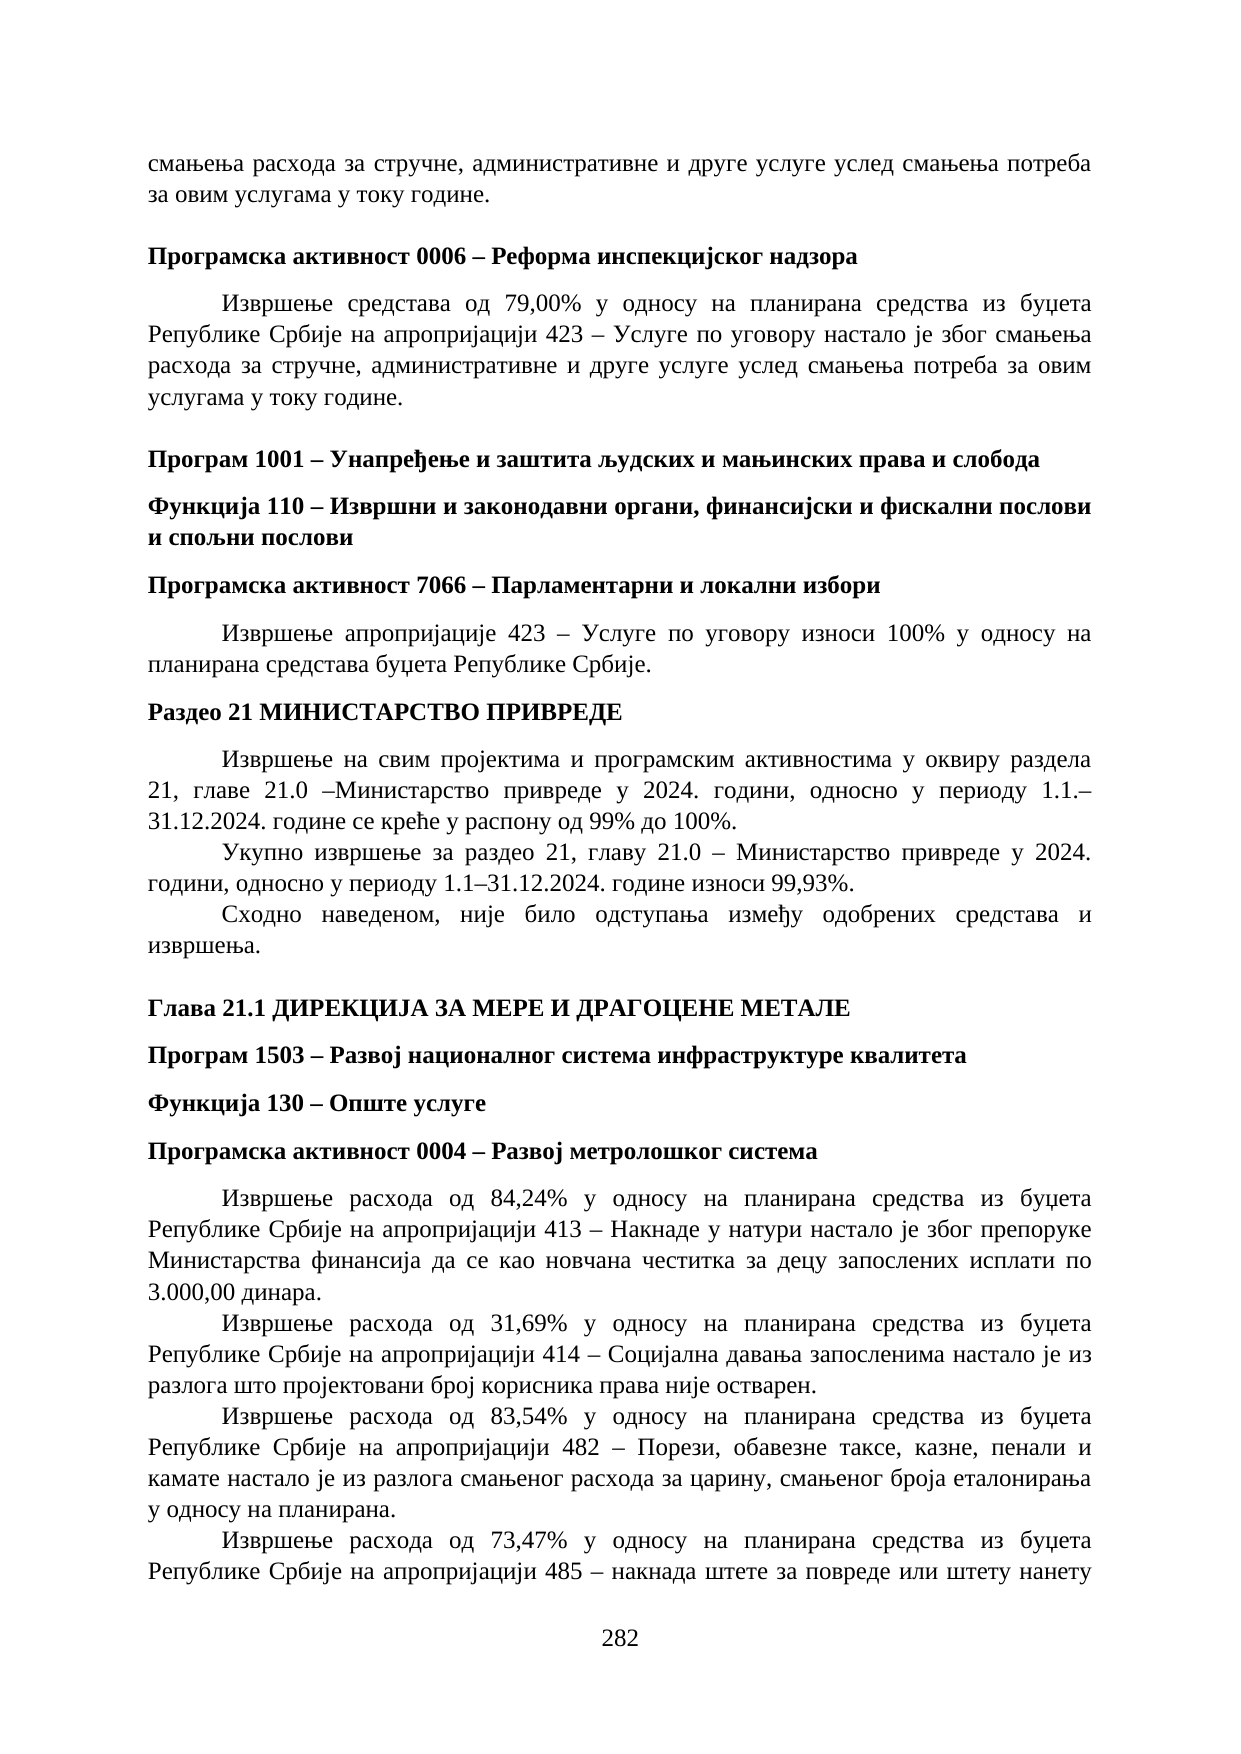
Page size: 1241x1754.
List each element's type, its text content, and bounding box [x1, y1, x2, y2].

text Програмска активност 7066 – Парламентарни и локални избори [148, 570, 1093, 599]
text Извршење расхода од 84,24% у односу на планирана средства из буџета Републике Србије на апропријацији 413 – Накнаде у натури настало је због препоруке Министарства финансија да се као новчана честитка за децу запослених исплати по 3.000,00 динара. [148, 1183, 1093, 1305]
text Функција 130 – Опште услуге [148, 1088, 1093, 1117]
text Програм 1503 – Развој националног система инфраструктуре квалитета [148, 1040, 1093, 1069]
text Функција 110 – Извршни и законодавни органи, финансијски и фискални послови и спољни послови [148, 491, 1093, 551]
text Извршење апропријације 423 – Услуге по уговору износи 100% у односу на планирана средстава буџета Републике Србије. [148, 618, 1093, 678]
text Програмска активност 0006 – Реформа инспекцијског надзора [148, 241, 1093, 269]
text Извршење средстава од 79,00% у односу на планирана средства из буџета Републике Србије на апропријацији 423 – Услуге по уговору настало је због смањења расхода за стручне, административне и друге услуге услед смањења потреба за овим услугама у току године. [148, 288, 1093, 410]
text Програм 1001 – Унапређење и заштита људских и мањинских права и слобода [148, 444, 1093, 472]
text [148, 1525, 1093, 1585]
text Раздео 21 МИНИСТАРСТВО ПРИВРЕДЕ [148, 697, 1093, 725]
text Извршење на свим пројектима и програмским активностима у оквиру раздела 21, главе 21.0 –Министарство привреде у 2024. години, односно у периоду 1.1.–31.12.2024. године се креће у распону од 99% до 100%. [148, 744, 1093, 835]
text Глава 21.1 ДИРЕКЦИЈА ЗА МЕРЕ И ДРАГОЦЕНЕ МЕТАЛЕ [148, 993, 1093, 1021]
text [148, 148, 1093, 207]
text Извршење расхода од 83,54% у односу на планирана средства из буџета Републике Србије на апропријацији 482 – Порези, обавезне таксе, казне, пенали и камате настало је из разлога смањеног расхода за царину, смањеног броја еталонирања у односу на планирана. [148, 1401, 1093, 1523]
text Сходно наведеном, није било одступања између одобрених средстава и извршења. [148, 899, 1093, 959]
text Извршење расхода од 31,69% у односу на планирана средства из буџета Републике Србије на апропријацији 414 – Социјална давања запосленима настало је из разлога што пројектовани број корисника права није остварен. [148, 1308, 1093, 1398]
text Укупно извршење за раздео 21, главу 21.0 – Министарство привреде у 2024. години, односно у периоду 1.1–31.12.2024. године износи 99,93%. [148, 837, 1093, 897]
text Програмска активност 0004 – Развој метролошког система [148, 1136, 1093, 1164]
